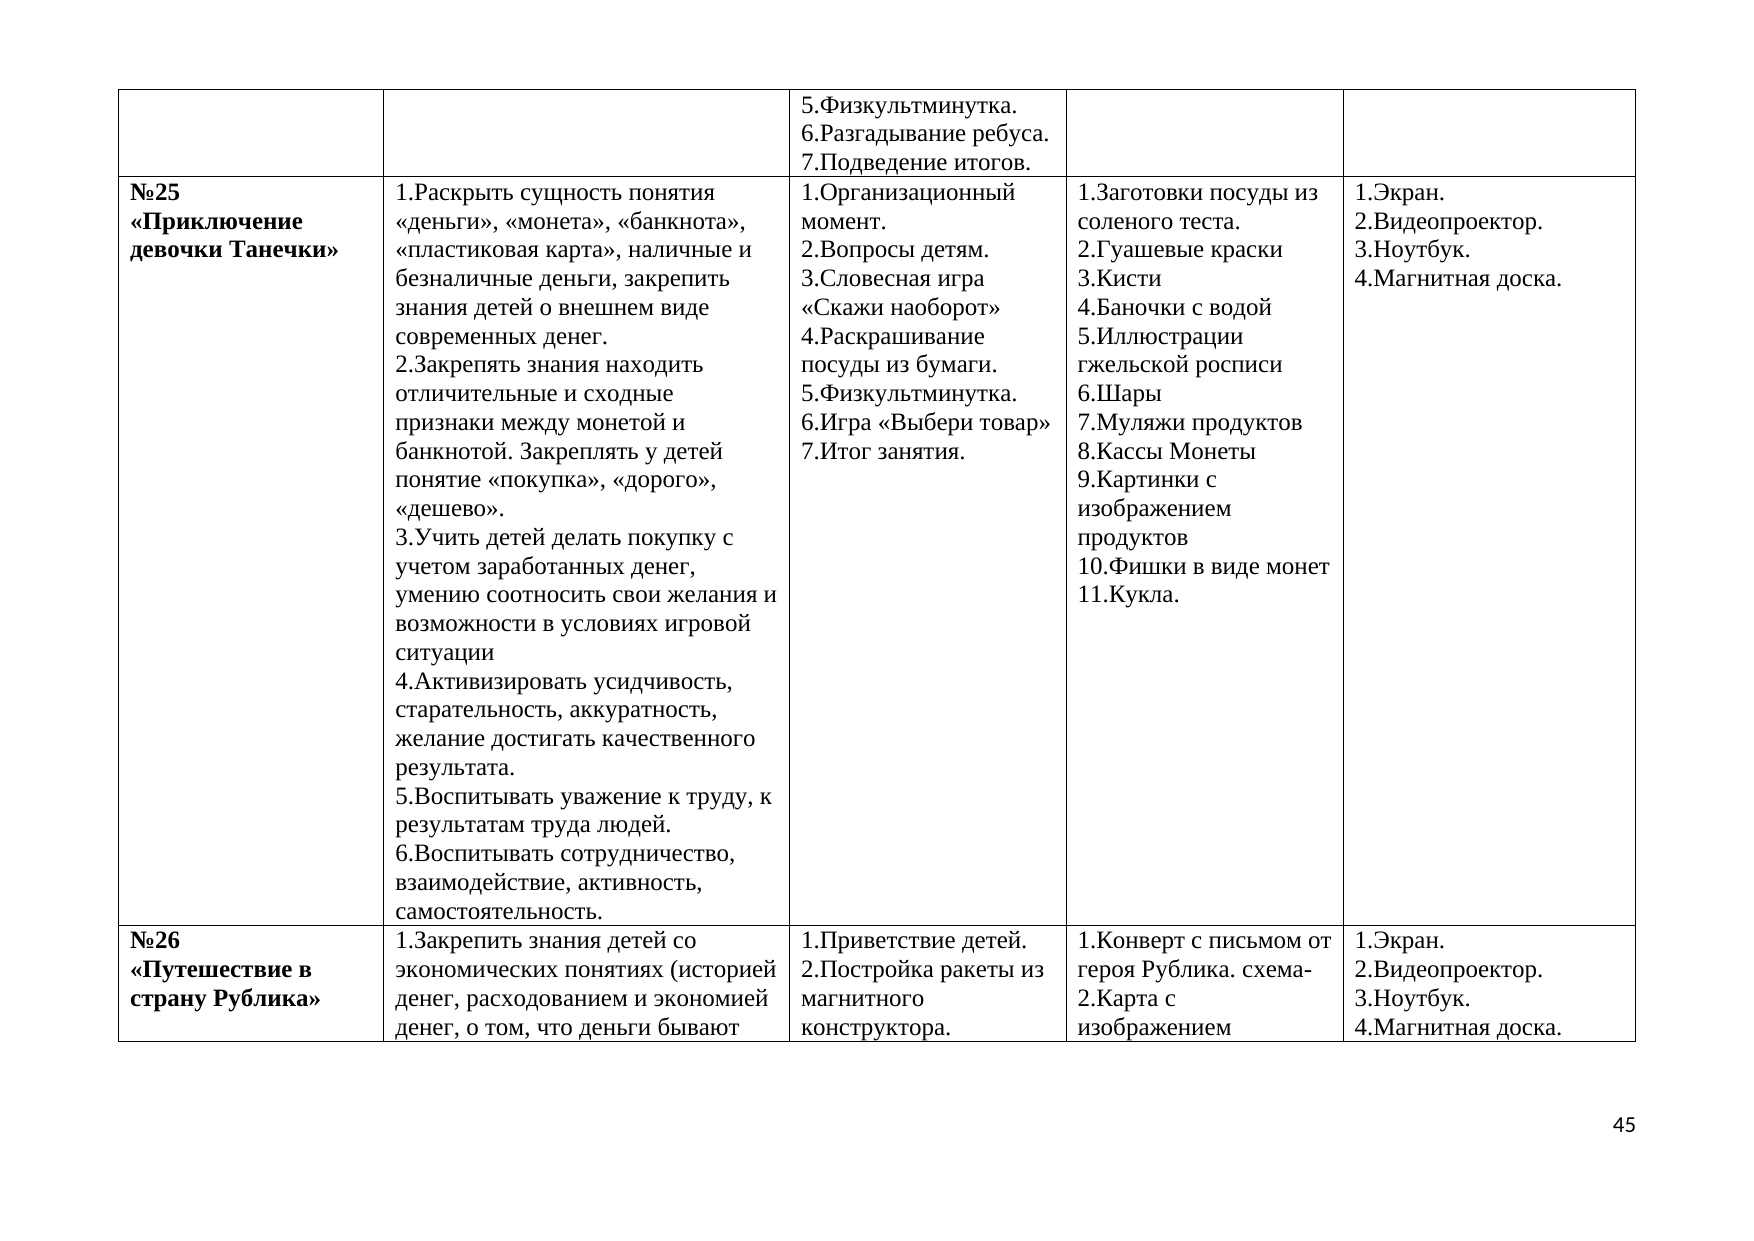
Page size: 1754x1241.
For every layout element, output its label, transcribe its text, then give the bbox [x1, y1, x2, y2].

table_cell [1344, 90, 1635, 176]
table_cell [384, 926, 789, 1041]
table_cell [790, 90, 1066, 176]
table_cell №25 «Приключение девочки Танечки» [119, 177, 383, 924]
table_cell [1067, 90, 1343, 176]
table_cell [1344, 926, 1635, 1041]
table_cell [1067, 926, 1343, 1041]
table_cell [384, 90, 789, 176]
table_cell 1.Организационный момент. 2.Вопросы детям. 3.Словесная игра «Скажи наоборот» 4.Раскрашивание посуды из бумаги. 5.Физкультминутка. 6.Игра «Выбери товар» 7.Итог занятия. [790, 177, 1066, 924]
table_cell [119, 90, 383, 176]
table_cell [790, 926, 1066, 1041]
table_cell 1.Экран. 2.Видеопроектор. 3.Ноутбук. 4.Магнитная доска. [1344, 177, 1635, 924]
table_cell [119, 926, 383, 1041]
table_cell 1.Раскрыть сущность понятия «деньги», «монета», «банкнота», «пластиковая карта», наличные и безналичные деньги, закрепить знания детей о внешнем виде современных денег. 2.Закрепять знания находить отличительные и сходные признаки между монетой и банкнотой. Закреплять у детей понятие «покупка», «дорого», «дешево». 3.Учить детей делать покупку с учетом заработанных денег, умению соотносить свои желания и возможности в условиях игровой ситуации 4.Активизировать усидчивость, старательность, аккуратность, желание достигать качественного результата. 5.Воспитывать уважение к труду, к результатам труда людей. 6.Воспитывать сотрудничество, взаимодействие, активность, самостоятельность. [384, 177, 789, 924]
table_cell 1.Заготовки посуды из соленого теста. 2.Гуашевые краски 3.Кисти 4.Баночки с водой 5.Иллюстрации гжельской росписи 6.Шары 7.Муляжи продуктов 8.Кассы Монеты 9.Картинки с изображением продуктов 10.Фишки в виде монет 11.Кукла. [1067, 177, 1343, 924]
